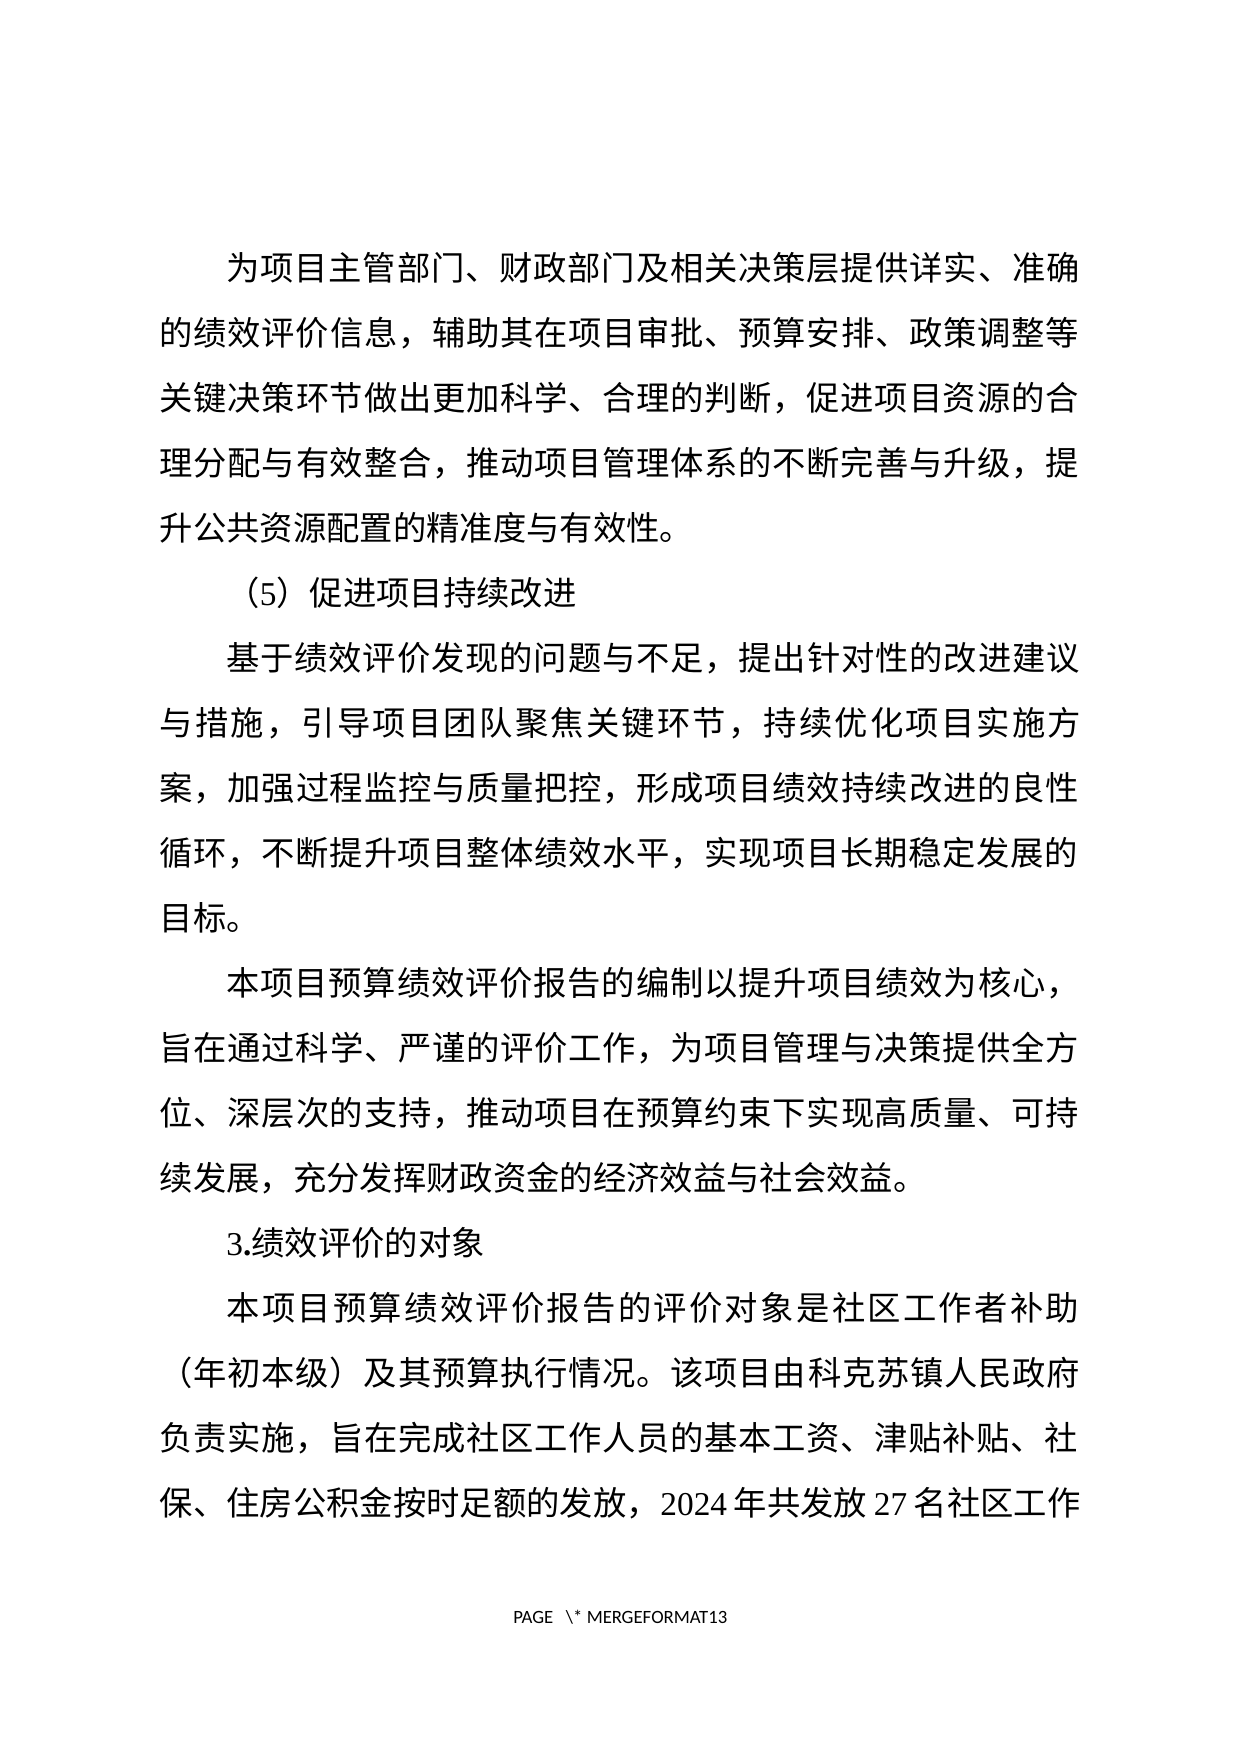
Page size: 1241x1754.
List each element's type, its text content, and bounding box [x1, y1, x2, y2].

text 基于绩效评价发现的问题与不足，提出针对性的改进建议与措施，引导项目团队聚焦关键环节，持续优化项目实施方案，加强过程监控与质量把控，形成项目绩效持续改进的良性循环，不断提升项目整体绩效水平，实现项目长期稳定发展的目标。 [159, 623, 1081, 948]
text （5）促进项目持续改进 [159, 558, 1081, 623]
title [159, 1273, 1081, 1533]
title 3.绩效评价的对象 [159, 1208, 1081, 1273]
text 为项目主管部门、财政部门及相关决策层提供详实、准确的绩效评价信息，辅助其在项目审批、预算安排、政策调整等关键决策环节做出更加科学、合理的判断，促进项目资源的合理分配与有效整合，推动项目管理体系的不断完善与升级，提升公共资源配置的精准度与有效性。 [159, 233, 1081, 558]
text 本项目预算绩效评价报告的编制以提升项目绩效为核心，旨在通过科学、严谨的评价工作，为项目管理与决策提供全方位、深层次的支持，推动项目在预算约束下实现高质量、可持续发展，充分发挥财政资金的经济效益与社会效益。 [159, 948, 1081, 1208]
